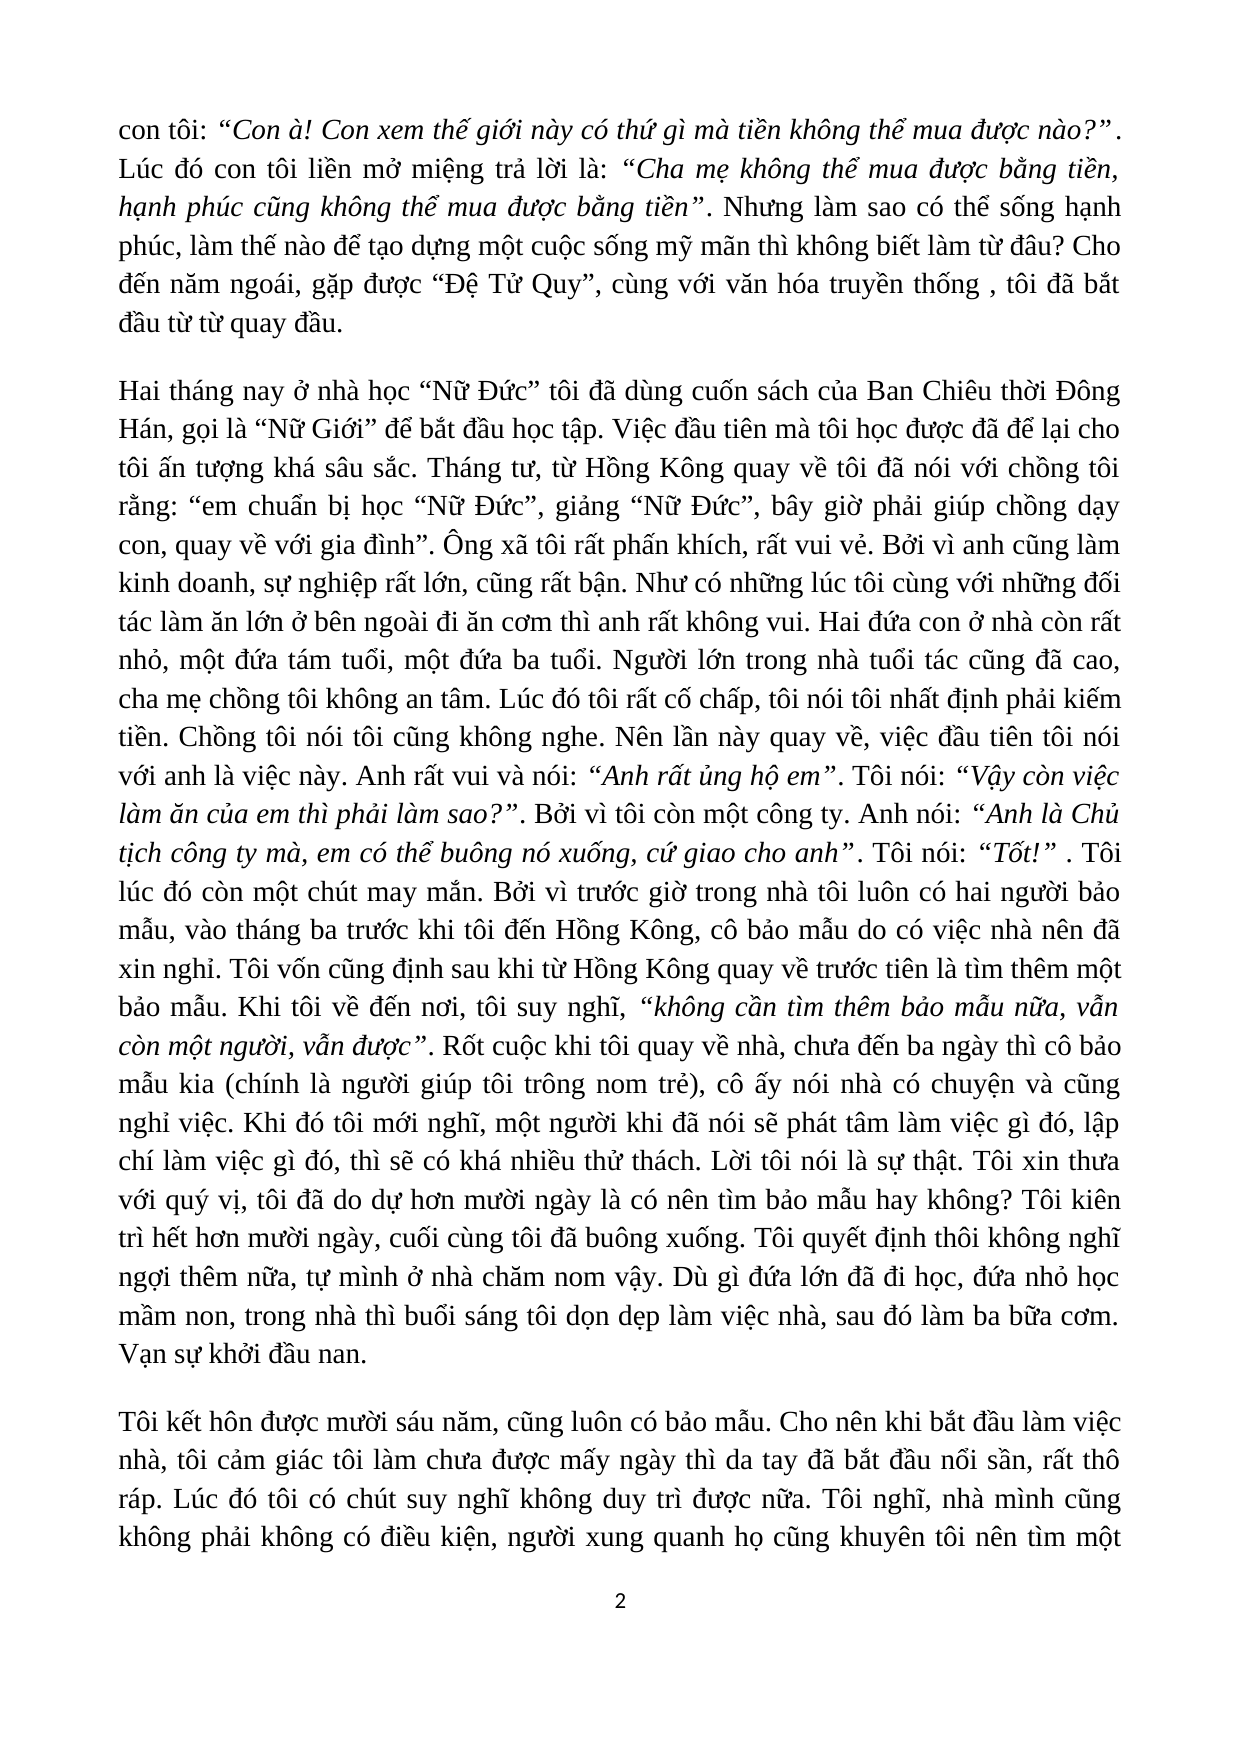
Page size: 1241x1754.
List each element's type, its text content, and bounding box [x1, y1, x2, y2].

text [118, 1404, 1122, 1553]
text Hai tháng nay ở nhà học “Nữ Đức” tôi đã dùng cuốn sách của Ban Chiêu thời Đông Hán, gọi là “Nữ Giới” để bắt đầu học tập. Việc đầu tiên mà tôi học được đã để lại cho tôi ấn tượng khá sâu sắc. Tháng tư, từ Hồng Kông quay về tôi đã nói với chồng tôi rằng: “em chuẩn bị học “Nữ Đức”, giảng “Nữ Đức”, bây giờ phải giúp chồng dạy con, quay về với gia đình”. Ông xã tôi rất phấn khích, rất vui vẻ. Bởi vì anh cũng làm kinh doanh, sự nghiệp rất lớn, cũng rất bận. Như có những lúc tôi cùng với những đối tác làm ăn lớn ở bên ngoài đi ăn cơm thì anh rất không vui. Hai đứa con ở nhà còn rất nhỏ, một đứa tám tuổi, một đứa ba tuổi. Người lớn trong nhà tuổi tác cũng đã cao, cha mẹ chồng tôi không an tâm. Lúc đó tôi rất cố chấp, tôi nói tôi nhất định phải kiếm tiền. Chồng tôi nói tôi cũng không nghe. Nên lần này quay về, việc đầu tiên tôi nói với anh là việc này. Anh rất vui và nói: “Anh rất ủng hộ em”. Tôi nói: “Vậy còn việc làm ăn của em thì phải làm sao?”. Bởi vì tôi còn một công ty. Anh nói: “Anh là Chủ tịch công ty mà, em có thể buông nó xuống, cứ giao cho anh”. Tôi nói: “Tốt!” . Tôi lúc đó còn một chút may mắn. Bởi vì trước giờ trong nhà tôi luôn có hai người bảo mẫu, vào tháng ba trước khi tôi đến Hồng Kông, cô bảo mẫu do có việc nhà nên đã xin nghỉ. Tôi vốn cũng định sau khi từ Hồng Kông quay về trước tiên là tìm thêm một bảo mẫu. Khi tôi về đến nơi, tôi suy nghĩ, “không cần tìm thêm bảo mẫu nữa, vẫn còn một người, vẫn được”. Rốt cuộc khi tôi quay về nhà, chưa đến ba ngày thì cô bảo mẫu kia (chính là người giúp tôi trông nom trẻ), cô ấy nói nhà có chuyện và cũng nghỉ việc. Khi đó tôi mới nghĩ, một người khi đã nói sẽ phát tâm làm việc gì đó, lập chí làm việc gì đó, thì sẽ có khá nhiều thử thách. Lời tôi nói là sự thật. Tôi xin thưa với quý vị, tôi đã do dự hơn mười ngày là có nên tìm bảo mẫu hay không? Tôi kiên trì hết hơn mười ngày, cuối cùng tôi đã buông xuống. Tôi quyết định thôi không nghĩ ngợi thêm nữa, tự mình ở nhà chăm nom vậy. Dù gì đứa lớn đã đi học, đứa nhỏ học mầm non, trong nhà thì buổi sáng tôi dọn dẹp làm việc nhà, sau đó làm ba bữa cơm. Vạn sự khởi đầu nan. [118, 373, 1122, 1370]
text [118, 112, 1122, 338]
